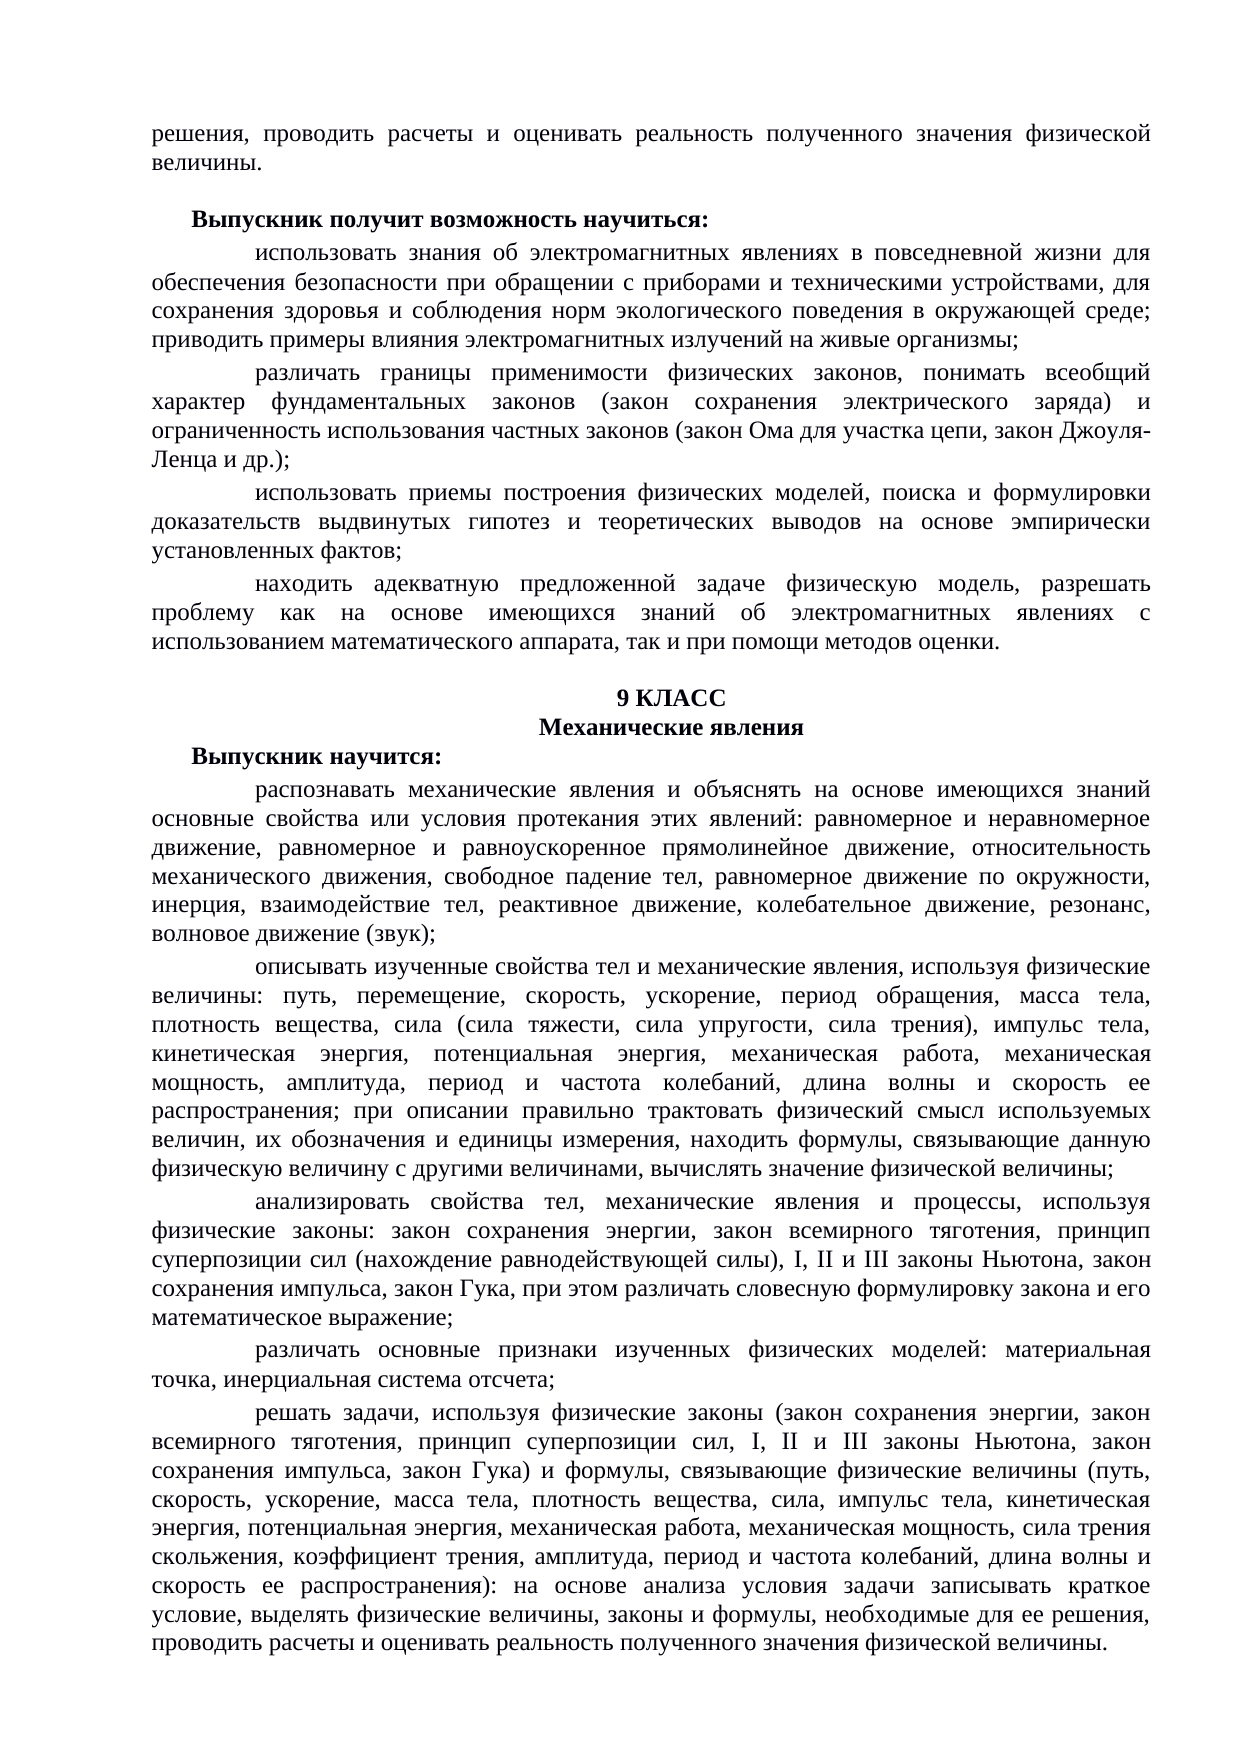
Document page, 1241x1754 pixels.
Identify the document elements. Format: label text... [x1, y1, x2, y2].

text Механические явления [151, 712, 1152, 741]
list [151, 118, 1152, 176]
list находить адекватную предложенной задаче физическую модель, разрешать проблему как на основе имеющихся знаний об электромагнитных явлениях с использованием математического аппарата, так и при помощи методов оценки. [151, 564, 1152, 655]
list различать основные признаки изученных физических моделей: материальная точка, инерциальная система отсчета; [151, 1330, 1152, 1393]
list решать задачи, используя физические законы (закон сохранения энергии, закон всемирного тяготения, принцип суперпозиции сил, I, II и III законы Ньютона, закон сохранения импульса, закон Гука) и формулы, связывающие физические величины (путь, скорость, ускорение, масса тела, плотность вещества, сила, импульс тела, кинетическая энергия, потенциальная энергия, механическая работа, механическая мощность, сила трения скольжения, коэффициент трения, амплитуда, период и частота колебаний, длина волны и скорость ее распространения): на основе анализа условия задачи записывать краткое условие, выделять физические величины, законы и формулы, необходимые для ее решения, проводить расчеты и оценивать реальность полученного значения физической величины. [151, 1393, 1152, 1656]
list различать границы применимости физических законов, понимать всеобщий характер фундаментальных законов (закон сохранения электрического заряда) и ограниченность использования частных законов (закон Ома для участка цепи, закон Джоуля-Ленца и др.); [151, 353, 1152, 473]
list 9 КЛАСС [151, 683, 1152, 712]
list анализировать свойства тел, механические явления и процессы, используя физические законы: закон сохранения энергии, закон всемирного тяготения, принцип суперпозиции сил (нахождение равнодействующей силы), I, II и III законы Ньютона, закон сохранения импульса, закон Гука, при этом различать словесную формулировку закона и его математическое выражение; [151, 1182, 1152, 1330]
text Выпускник научится: [151, 741, 1152, 770]
list использовать знания об электромагнитных явлениях в повседневной жизни для обеспечения безопасности при обращении с приборами и техническими устройствами, для сохранения здоровья и соблюдения норм экологического поведения в окружающей среде; приводить примеры влияния электромагнитных излучений на живые организмы; [151, 233, 1152, 353]
list использовать приемы построения физических моделей, поиска и формулировки доказательств выдвинутых гипотез и теоретических выводов на основе эмпирически установленных фактов; [151, 473, 1152, 564]
text Выпускник получит возможность научиться: [151, 204, 1152, 233]
list описывать изученные свойства тел и механические явления, используя физические величины: путь, перемещение, скорость, ускорение, период обращения, масса тела, плотность вещества, сила (сила тяжести, сила упругости, сила трения), импульс тела, кинетическая энергия, потенциальная энергия, механическая работа, механическая мощность, амплитуда, период и частота колебаний, длина волны и скорость ее распространения; при описании правильно трактовать физический смысл используемых величин, их обозначения и единицы измерения, находить формулы, связывающие данную физическую величину с другими величинами, вычислять значение физической величины; [151, 947, 1152, 1182]
list распознавать механические явления и объяснять на основе имеющихся знаний основные свойства или условия протекания этих явлений: равномерное и неравномерное движение, равномерное и равноускоренное прямолинейное движение, относительность механического движения, свободное падение тел, равномерное движение по окружности, инерция, взаимодействие тел, реактивное движение, колебательное движение, резонанс, волновое движение (звук); [151, 770, 1152, 947]
